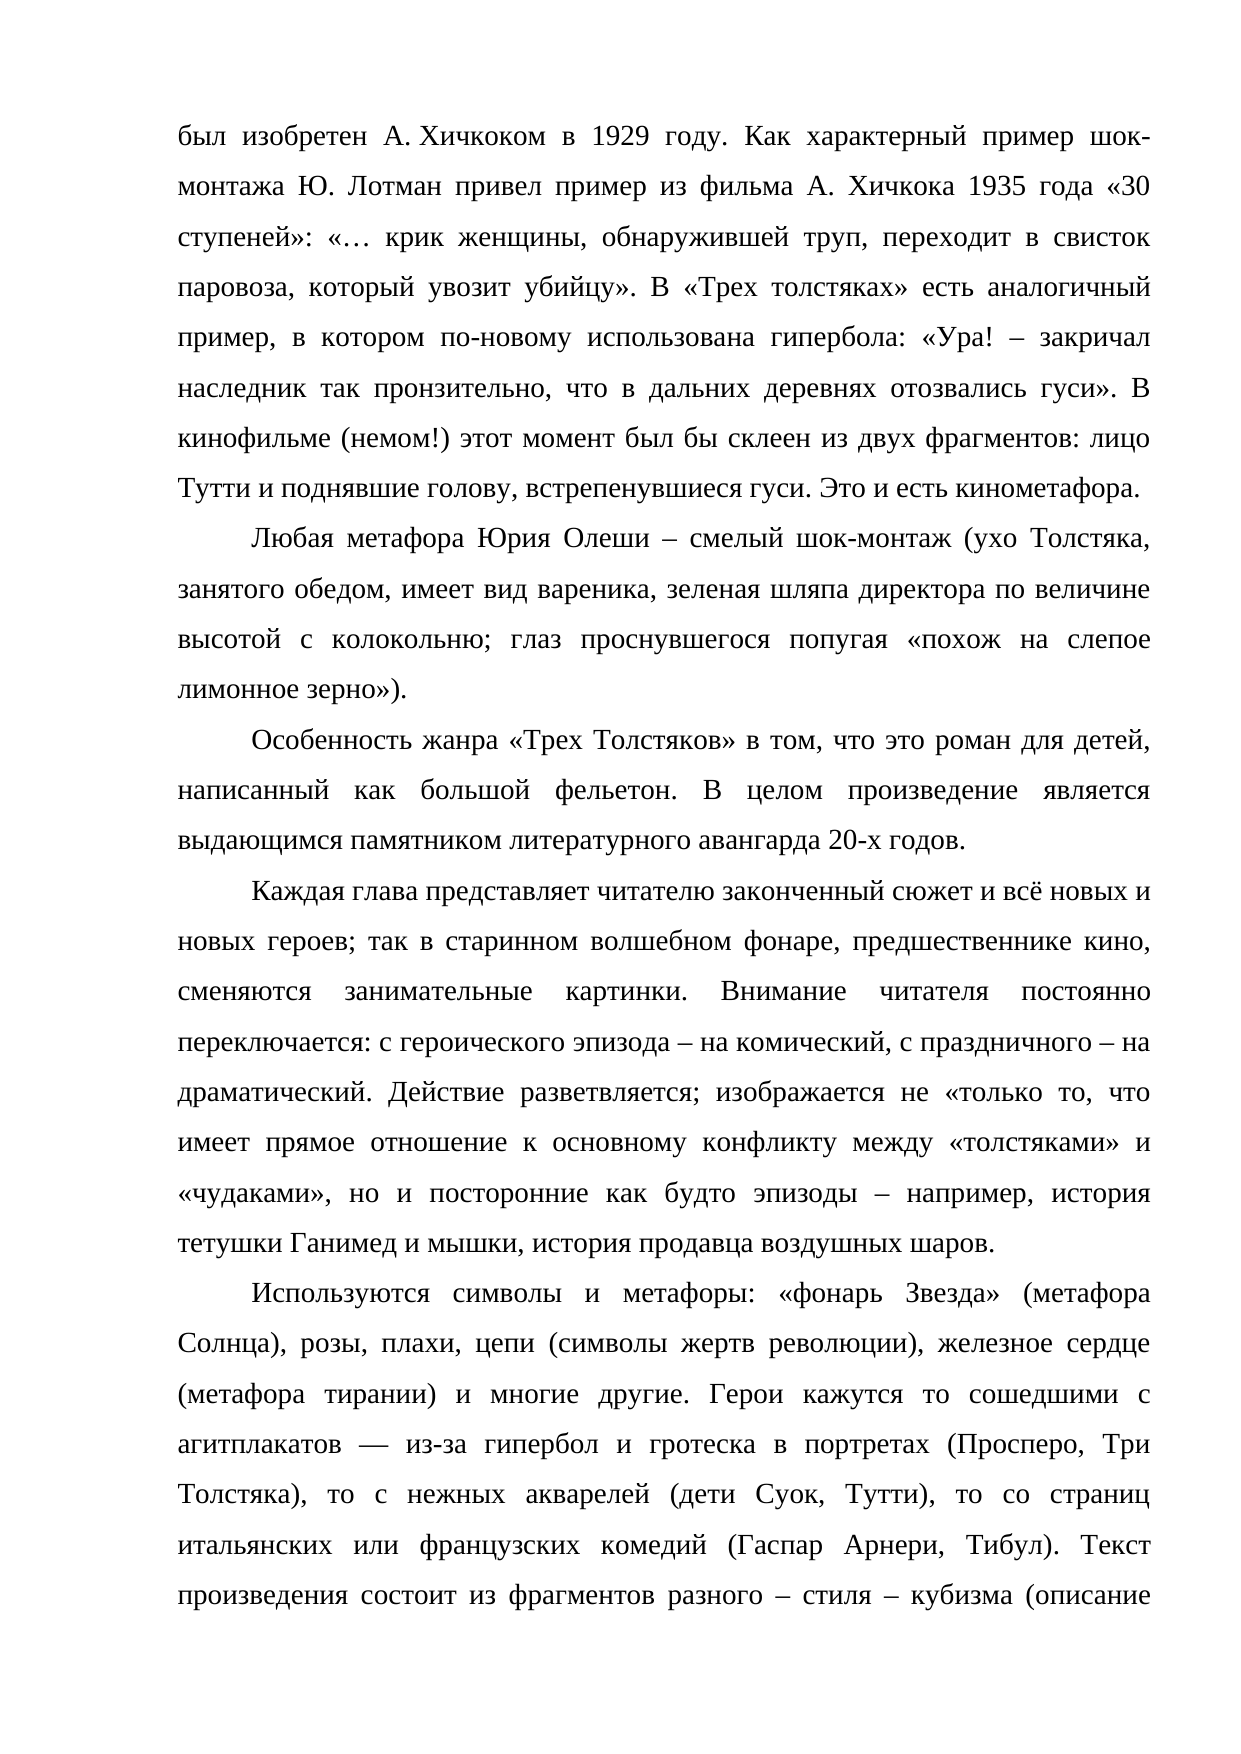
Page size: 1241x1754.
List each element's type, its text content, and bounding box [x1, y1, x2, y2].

text Особенность жанра «Трех Толстяков» в том, что это роман для детей, написанный как большой фельетон. В целом произведение является выдающимся памятником литературного авангарда 20-х годов. [177, 722, 1152, 856]
text Каждая глава представляет читателю законченный сюжет и всё новых и новых героев; так в старинном волшебном фонаре, предшественнике кино, сменяются занимательные картинки. Внимание читателя постоянно переключается: с героического эпизода – на комический, с праздничного – на драматический. Действие разветвляется; изображается не «только то, что имеет прямое отношение к основному конфликту между «толстяками» и «чудаками», но и посторонние как будто эпизоды – например, история тетушки Ганимед и мышки, история продавца воздушных шаров. [177, 873, 1152, 1258]
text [177, 118, 1152, 504]
text Любая метафора Юрия Олеши – смелый шок-монтаж (ухо Толстяка, занятого обедом, имеет вид вареника, зеленая шляпа директора по величине высотой с колокольню; глаз проснувшегося попугая «похож на слепое лимонное зерно»). [177, 521, 1152, 705]
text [177, 1275, 1152, 1611]
